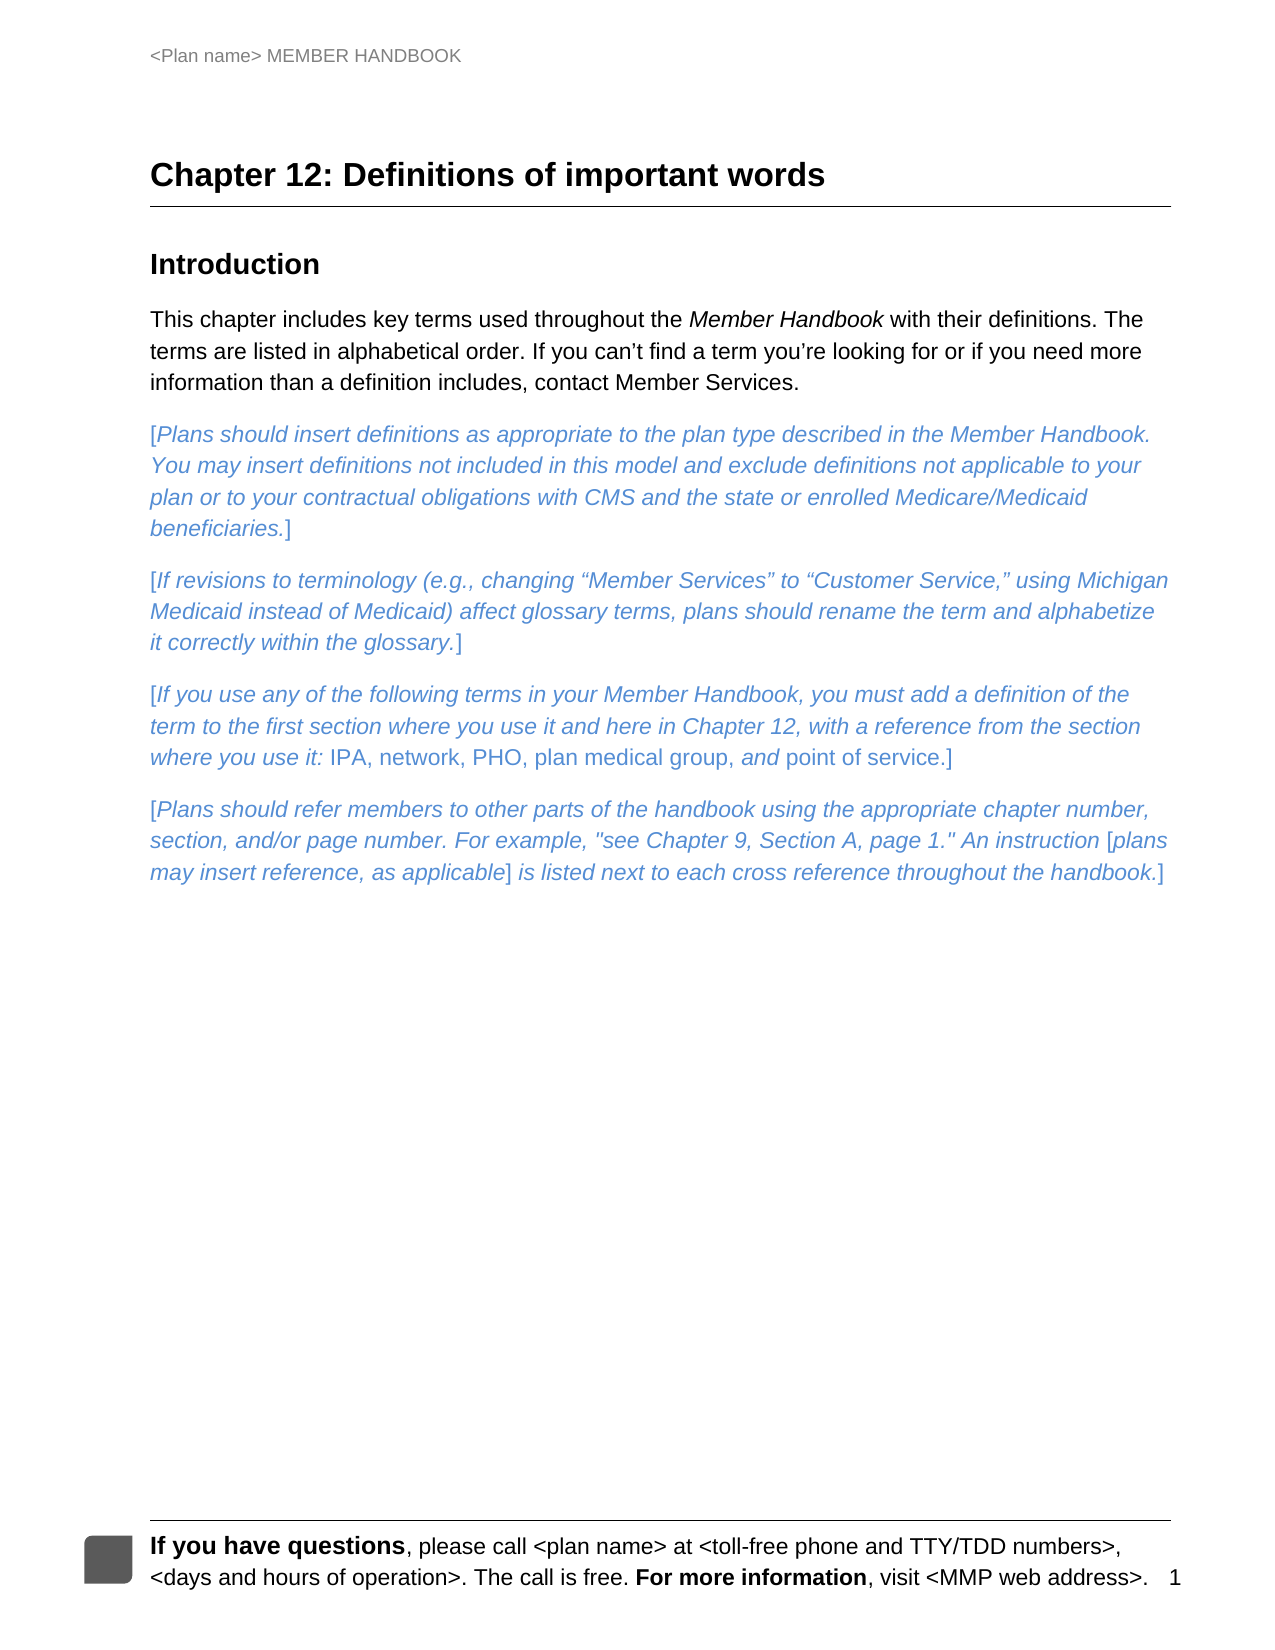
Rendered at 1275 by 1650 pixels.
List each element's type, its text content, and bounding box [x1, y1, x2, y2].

text [If you use any of the following terms in your Member Handbook, you must add a definition of the term to the first section where you use it and here in Chapter 12, with a reference from the section where you use it: IPA, network, PHO, plan medical group, and point of service.] [150, 678, 1171, 772]
text Introduction [150, 244, 1171, 282]
text Chapter 12: Definitions of important words [150, 156, 1171, 206]
text [Plans should insert definitions as appropriate to the plan type described in the Member Handbook. You may insert definitions not included in this model and exclude definitions not applicable to your plan or to your contractual obligations with CMS and the state or enrolled Medicare/Medicaid beneficiaries.] [150, 417, 1171, 542]
text [If revisions to terminology (e.g., changing “Member Services” to “Customer Service,” using Michigan Medicaid instead of Medicaid) affect glossary terms, plans should rename the term and alphabetize it correctly within the glossary.] [150, 563, 1171, 657]
text This chapter includes key terms used throughout the Member Handbook with their definitions. The terms are listed in alphabetical order. If you can’t find a term you’re looking for or if you need more information than a definition includes, contact Member Services. [150, 303, 1171, 397]
text [Plans should refer members to other parts of the handbook using the appropriate chapter number, section, and/or page number. For example, "see Chapter 9, Section A, page 1." An instruction [plans may insert reference, as applicable] is listed next to each cross reference throughout the handbook.] [150, 792, 1171, 886]
